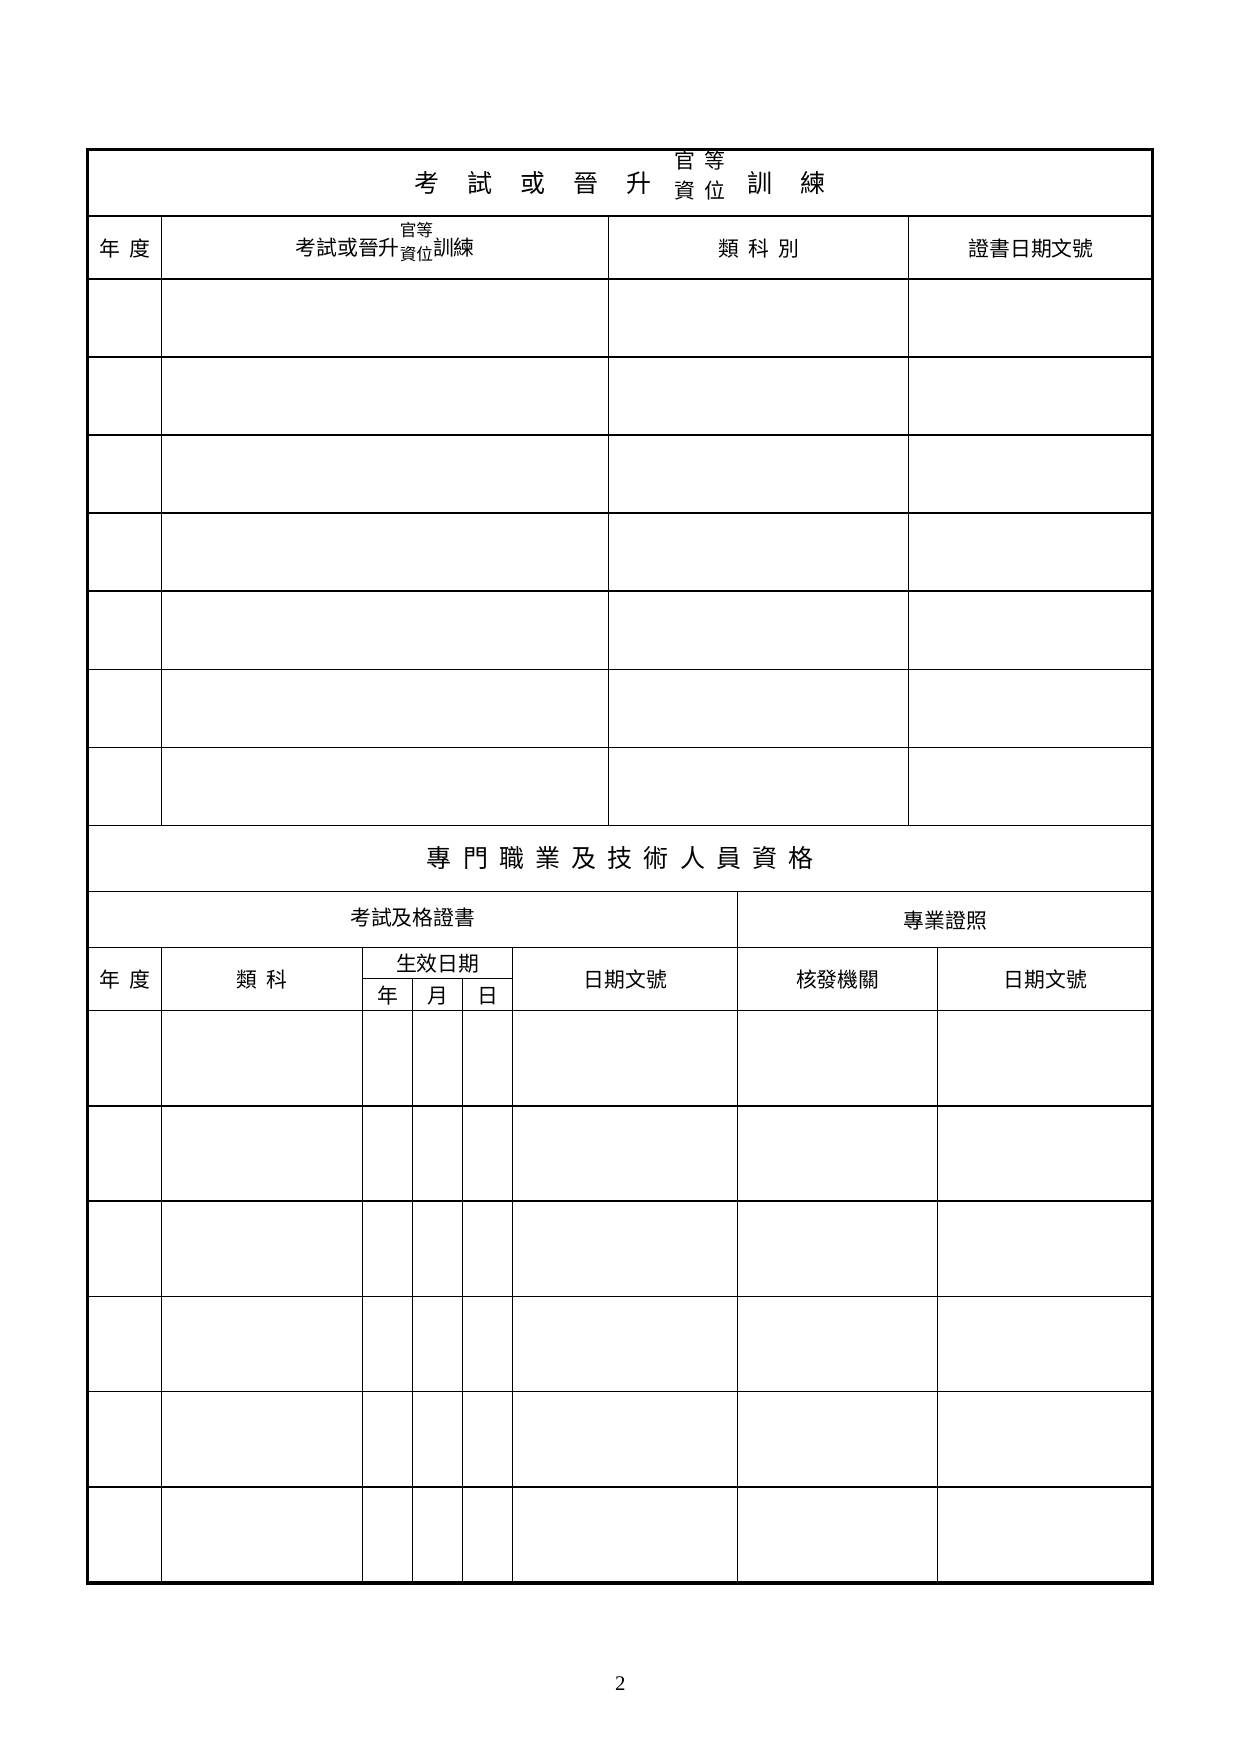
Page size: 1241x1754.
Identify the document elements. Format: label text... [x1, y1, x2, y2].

table_cell [463, 1202, 512, 1296]
table_cell [738, 1107, 937, 1200]
table_cell [162, 592, 608, 668]
table_cell [938, 1392, 1151, 1486]
table_cell [463, 1297, 512, 1391]
table_cell [738, 1297, 937, 1391]
table_cell [162, 1011, 362, 1105]
table_cell [609, 748, 908, 825]
table_cell [909, 358, 1151, 434]
table_cell [738, 1392, 937, 1486]
table_cell [162, 1107, 362, 1200]
table_header 考 試 或 晉 升 官 等資 位 訓 練 [89, 151, 1151, 215]
table_cell [89, 1488, 161, 1581]
table_cell [938, 1011, 1151, 1105]
table_cell [909, 280, 1151, 356]
table_cell [89, 358, 161, 434]
table_cell [413, 1107, 462, 1200]
table_cell [89, 280, 161, 356]
table_cell [463, 1011, 512, 1105]
table_cell [162, 670, 608, 747]
table_cell [463, 1488, 512, 1581]
table_cell [89, 1392, 161, 1486]
table_cell 專業證照 [738, 892, 1151, 947]
table_cell 年 [363, 979, 412, 1009]
table_cell [463, 1392, 512, 1486]
table_cell [609, 514, 908, 590]
table_cell [938, 1297, 1151, 1391]
table_cell [609, 358, 908, 434]
table_cell [363, 1107, 412, 1200]
table_cell 生效日期 [363, 948, 512, 978]
table_cell [609, 280, 908, 356]
table_cell [89, 670, 161, 747]
table_cell [513, 1107, 737, 1200]
table_cell [413, 1297, 462, 1391]
table_cell [363, 1392, 412, 1486]
table_cell [463, 1107, 512, 1200]
table_cell [738, 1011, 937, 1105]
table_cell 日期文號 [938, 948, 1151, 1009]
table_cell [363, 1488, 412, 1581]
table_cell 考試及格證書 [89, 892, 737, 947]
table_cell [609, 592, 908, 668]
table_cell [738, 1202, 937, 1296]
table_cell [413, 1202, 462, 1296]
table_cell 類 科 別 [609, 217, 908, 278]
table_cell [938, 1107, 1151, 1200]
table_cell 核發機關 [738, 948, 937, 1009]
table_cell [89, 514, 161, 590]
table_cell [738, 1488, 937, 1581]
table_cell [162, 514, 608, 590]
table_cell [909, 670, 1151, 747]
table_cell [363, 1202, 412, 1296]
table_cell [162, 1488, 362, 1581]
table_cell [513, 1202, 737, 1296]
table_cell [89, 436, 161, 512]
table_cell [162, 280, 608, 356]
table_cell [413, 1011, 462, 1105]
table_cell 月 [413, 979, 462, 1009]
table_cell [162, 1297, 362, 1391]
table_cell [162, 1202, 362, 1296]
table_cell 年 度 [89, 948, 161, 1009]
table_cell [162, 358, 608, 434]
table_cell [89, 748, 161, 825]
table_cell [909, 592, 1151, 668]
table_cell [413, 1392, 462, 1486]
table_cell [909, 748, 1151, 825]
table_cell [363, 1297, 412, 1391]
table_cell [513, 1011, 737, 1105]
table_cell [363, 1011, 412, 1105]
table_cell [162, 748, 608, 825]
table_cell 日期文號 [513, 948, 737, 1009]
table_cell [162, 436, 608, 512]
table_cell 考試或晉升官等資位訓練 [162, 217, 608, 278]
table_cell [609, 670, 908, 747]
table_cell [89, 1202, 161, 1296]
table_cell [513, 1488, 737, 1581]
table_cell [162, 1392, 362, 1486]
table_cell [513, 1392, 737, 1486]
table_cell [513, 1297, 737, 1391]
table_cell [89, 1107, 161, 1200]
table_cell [89, 592, 161, 668]
table_cell 專 門 職 業 及 技 術 人 員 資 格 [89, 826, 1151, 891]
table_cell 類 科 [162, 948, 362, 1009]
table_cell [89, 1297, 161, 1391]
table_cell [609, 436, 908, 512]
table_cell [909, 436, 1151, 512]
table_cell [89, 1011, 161, 1105]
table_cell 日 [463, 979, 512, 1009]
table_cell 證書日期文號 [909, 217, 1151, 278]
table_cell 年 度 [89, 217, 161, 278]
table_cell [413, 1488, 462, 1581]
table_cell [938, 1202, 1151, 1296]
table_cell [909, 514, 1151, 590]
table_cell [938, 1488, 1151, 1581]
